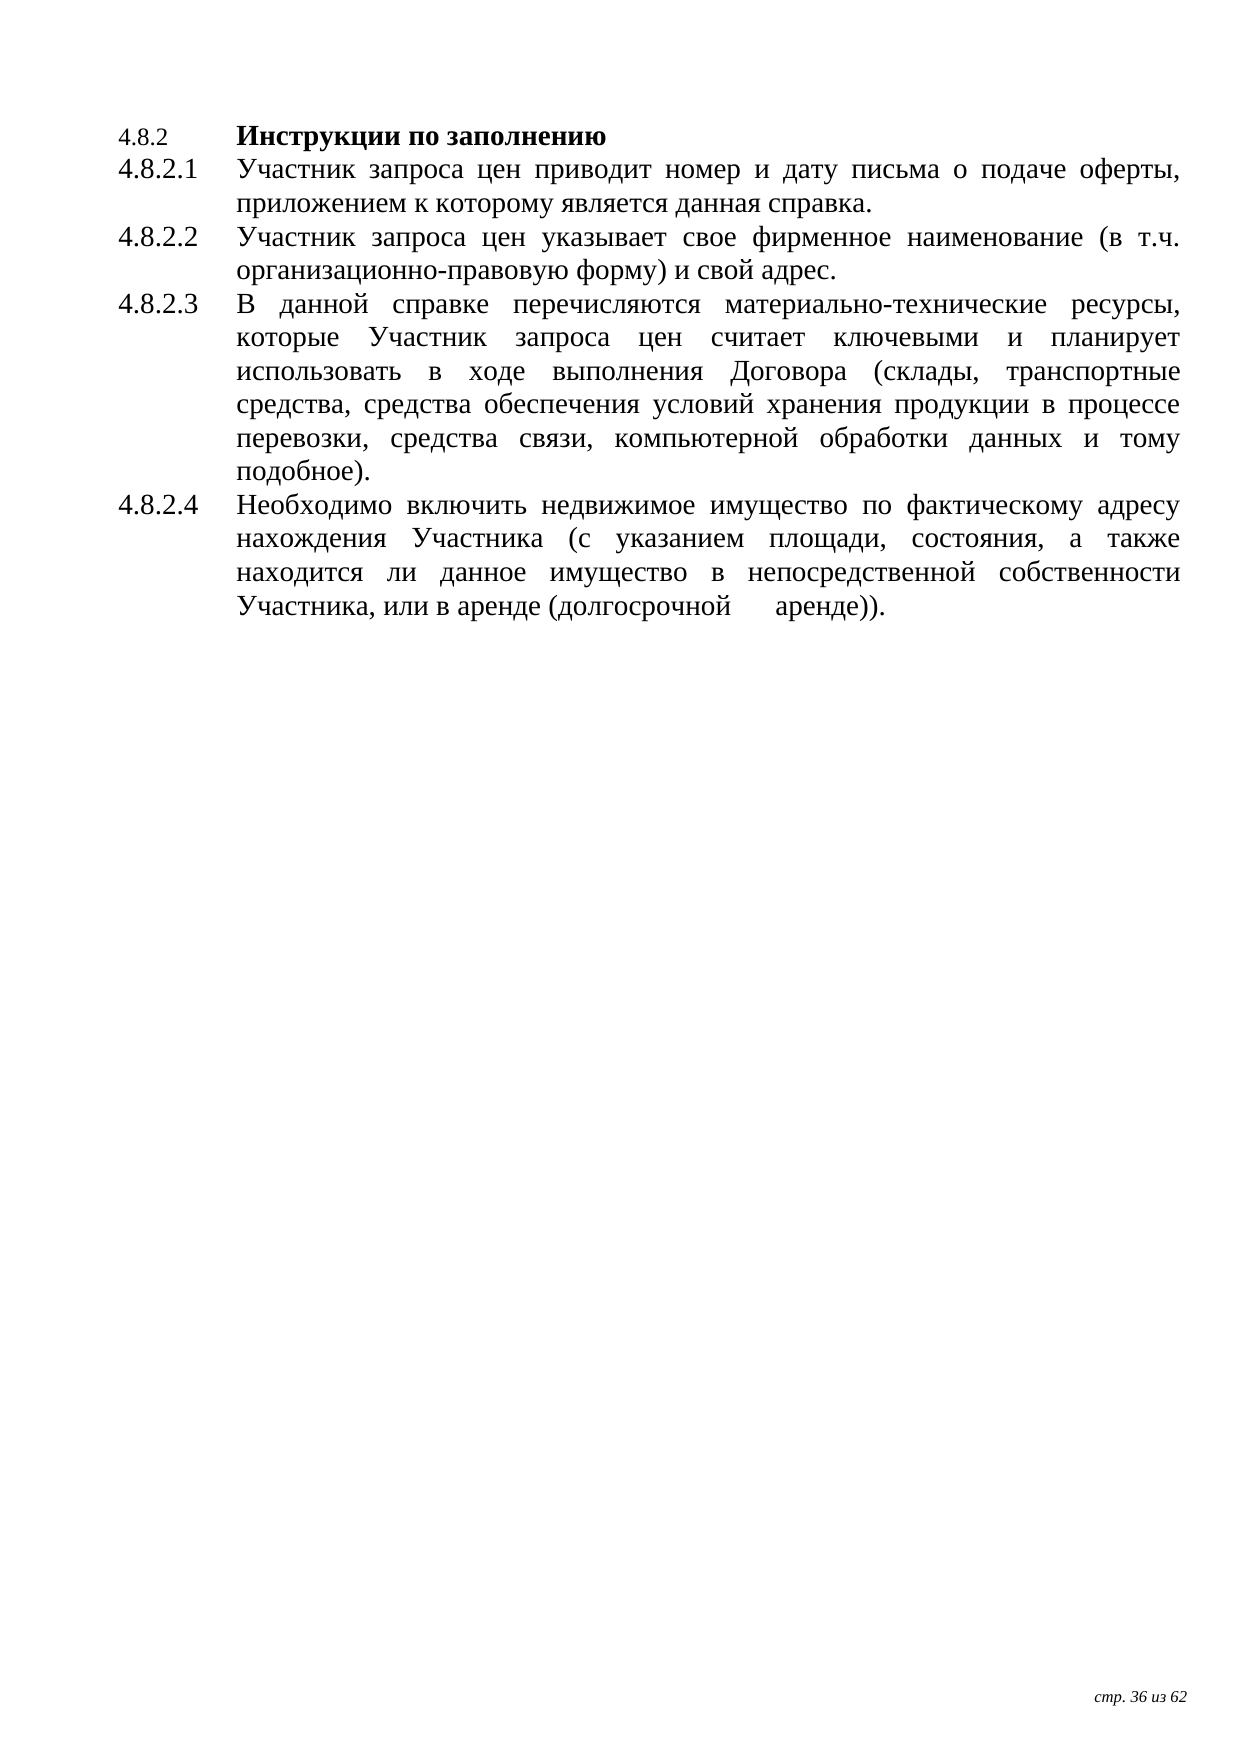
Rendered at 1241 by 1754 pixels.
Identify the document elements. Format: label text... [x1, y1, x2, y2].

text Необходимо включить недвижимое имущество по фактическому адресу нахождения Участника (с указанием площади, состояния, а также находится ли данное имущество в непосредственной собственности Участника, или в аренде (долгосрочной аренде)). [118, 487, 1181, 621]
text В данной справке перечисляются материально-технические ресурсы, которые Участник запроса цен считает ключевыми и планирует использовать в ходе выполнения Договора (склады, транспортные средства, средства обеспечения условий хранения продукции в процессе перевозки, средства связи, компьютерной обработки данных и тому подобное). [118, 286, 1181, 487]
text Участник запроса цен приводит номер и дату письма о подаче оферты, приложением к которому является данная справка. [118, 152, 1181, 219]
text Инструкции по заполнению [118, 118, 1181, 152]
text Участник запроса цен указывает свое фирменное наименование (в т.ч. организационно-правовую форму) и свой адрес. [118, 219, 1181, 286]
